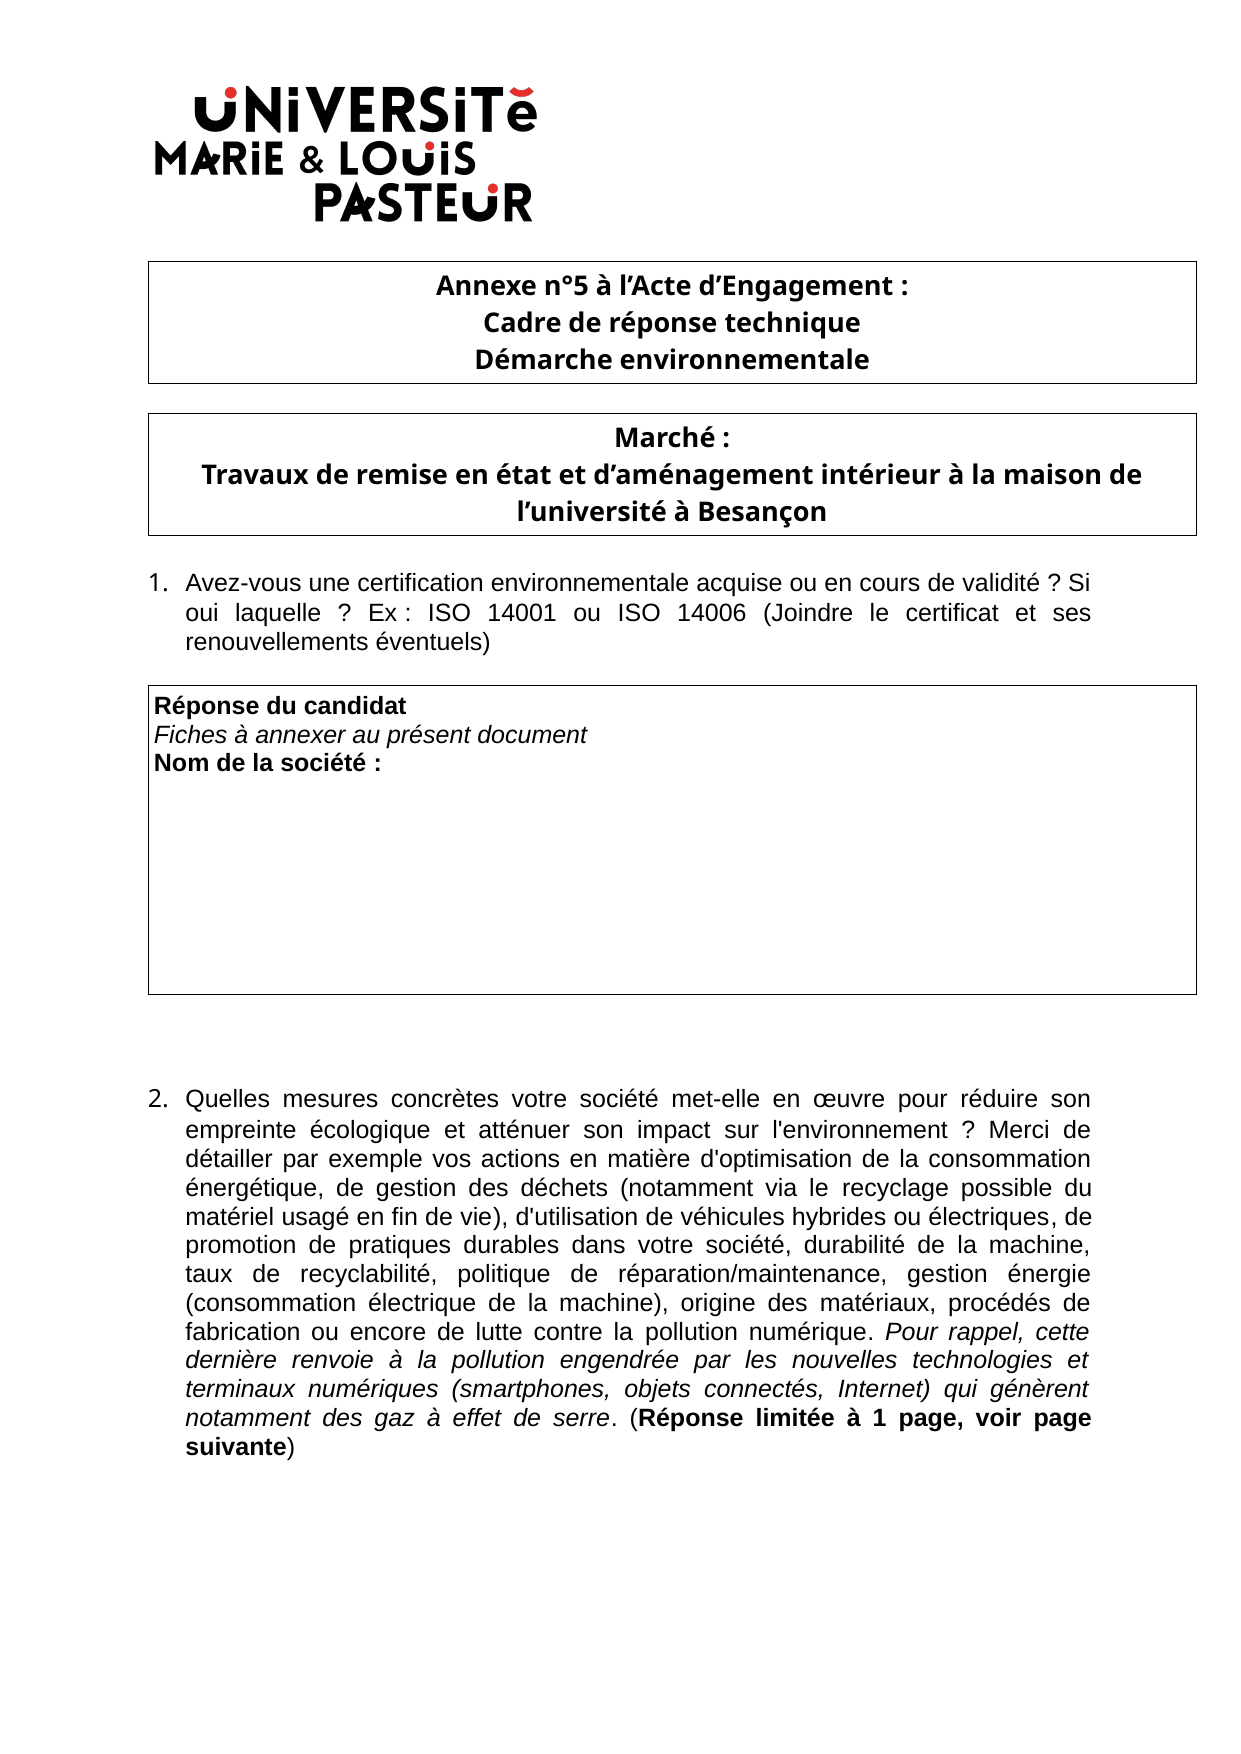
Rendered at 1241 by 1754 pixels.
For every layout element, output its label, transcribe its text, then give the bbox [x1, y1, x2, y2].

table_header Réponse du candidat Fiches à annexer au présent document Nom de la société : [149, 686, 1196, 994]
picture [147, 73, 543, 232]
table_header Marché : Travaux de remise en état et d’aménagement intérieur à la maison de l’université à Besançon [149, 414, 1196, 535]
list Quelles mesures concrètes votre société met-elle en œuvre pour réduire son empreinte écologique et atténuer son impact sur l'environnement ? Merci de détailler par exemple vos actions en matière d'optimisation de la consommation énergétique, de gestion des déchets (notamment via le recyclage possible du matériel usagé en fin de vie), d'utilisation de véhicules hybrides ou électriques, de promotion de pratiques durables dans votre société, durabilité de la machine, taux de recyclabilité, politique de réparation/maintenance, gestion énergie (consommation électrique de la machine), origine des matériaux, procédés de fabrication ou encore de lutte contre la pollution numérique. Pour rappel, cette dernière renvoie à la pollution engendrée par les nouvelles technologies et terminaux numériques (smartphones, objets connectés, Internet) qui génèrent notamment des gaz à effet de serre. (Réponse limitée à 1 page, voir page suivante) [148, 1081, 1092, 1460]
table_header Annexe n°5 à l’Acte d’Engagement : Cadre de réponse technique Démarche environnementale [149, 262, 1196, 383]
list Avez-vous une certification environnementale acquise ou en cours de validité ? Si oui laquelle ? Ex : ISO 14001 ou ISO 14006 (Joindre le certificat et ses renouvellements éventuels) [148, 564, 1092, 656]
